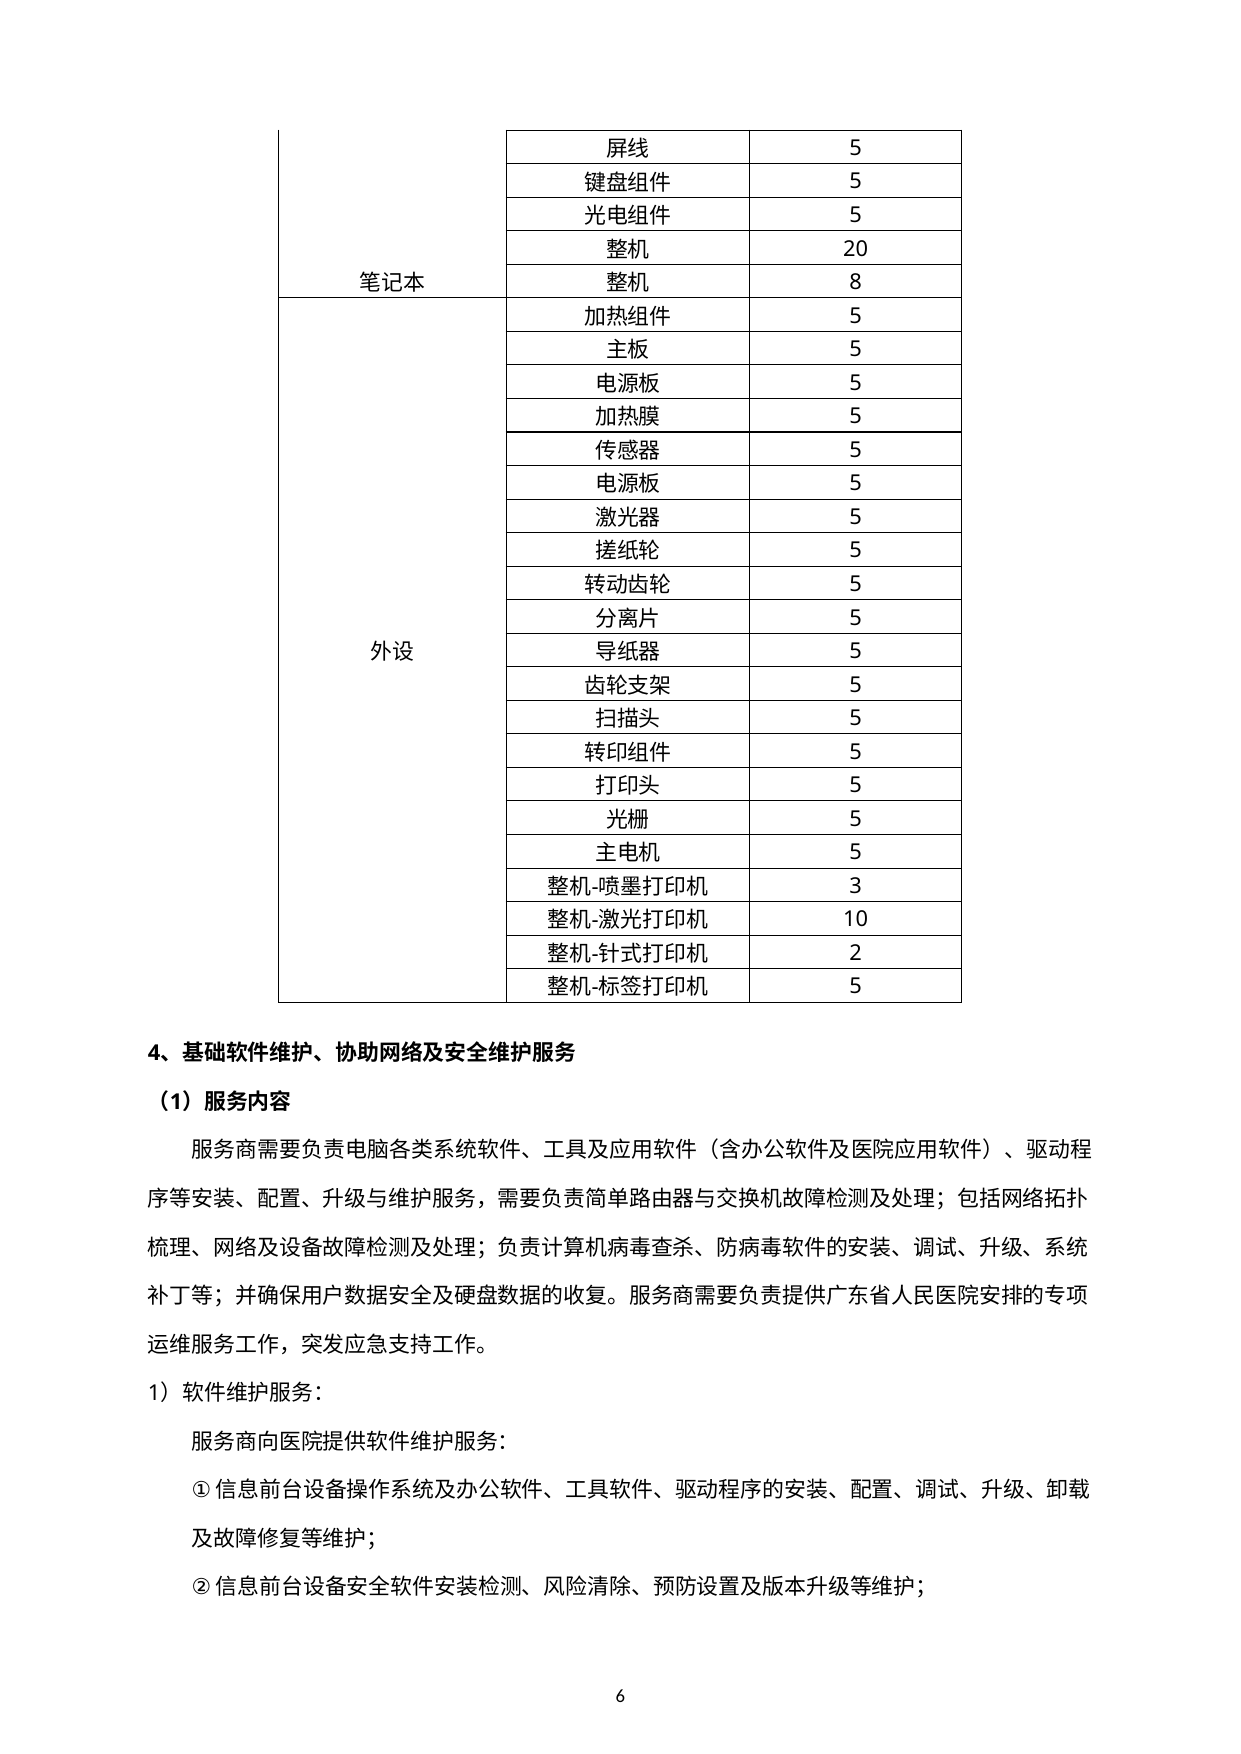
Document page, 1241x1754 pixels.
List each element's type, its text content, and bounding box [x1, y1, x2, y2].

table_cell 20 [750, 231, 961, 264]
table_cell 5 [750, 500, 961, 532]
text 服务商向医院提供软件维护服务： [191, 1423, 1092, 1456]
table_cell 电源板 [507, 466, 749, 498]
text 4、基础软件维护、协助网络及安全维护服务 [148, 1035, 1092, 1068]
text 1）软件维护服务： [148, 1375, 1092, 1408]
table_cell 整机 [507, 265, 749, 297]
table_cell 屏线 [507, 131, 749, 163]
table_cell 扫描头 [507, 701, 749, 733]
table_cell 整机 [507, 231, 749, 264]
table_cell 分离片 [507, 600, 749, 633]
table_cell 光电组件 [507, 198, 749, 230]
table_cell 5 [750, 298, 961, 331]
text 服务商需要负责电脑各类系统软件、工具及应用软件（含办公软件及医院应用软件）、驱动程序等安装、配置、升级与维护服务，需要负责简单路由器与交换机故障检测及处理；包括网络拓扑梳理、网络及设备故障检测及处理；负责计算机病毒查杀、防病毒软件的安装、调试、升级、系统补丁等；并确保用户数据安全及硬盘数据的收复。服务商需要负责提供广东省人民医院安排的专项运维服务工作，突发应急支持工作。 [148, 1132, 1092, 1359]
table_cell 5 [750, 734, 961, 767]
table_cell 加热膜 [507, 399, 749, 431]
table_cell 电源板 [507, 365, 749, 398]
table_cell 齿轮支架 [507, 667, 749, 700]
table_cell 5 [750, 600, 961, 633]
table_cell 5 [750, 667, 961, 700]
table_cell 5 [750, 567, 961, 599]
table_cell 5 [750, 768, 961, 800]
table_cell 5 [750, 701, 961, 733]
table_cell 5 [750, 801, 961, 834]
table_cell 打印头 [507, 768, 749, 800]
table_cell 主板 [507, 332, 749, 364]
table_cell 主电机 [507, 835, 749, 867]
table_cell 5 [750, 365, 961, 398]
table_cell 整机-喷墨打印机 [507, 869, 749, 901]
table_cell 光栅 [507, 801, 749, 834]
table_cell 激光器 [507, 500, 749, 532]
table_cell 转印组件 [507, 734, 749, 767]
table_cell 整机-激光打印机 [507, 902, 749, 934]
table_cell 5 [750, 634, 961, 666]
table_cell 5 [750, 969, 961, 1002]
table_cell 5 [750, 131, 961, 163]
text ②信息前台设备安全软件安装检测、风险清除、预防设置及版本升级等维护； [191, 1569, 1092, 1601]
table_cell 转动齿轮 [507, 567, 749, 599]
text （1）服务内容 [148, 1083, 1092, 1116]
table_cell 笔记本 [279, 264, 506, 297]
table_cell 外设 [279, 298, 506, 1002]
table_cell 整机-标签打印机 [507, 969, 749, 1002]
table_cell 导纸器 [507, 634, 749, 666]
table_cell 10 [750, 902, 961, 934]
table_cell 搓纸轮 [507, 533, 749, 566]
table_cell 5 [750, 433, 961, 465]
table_cell 加热组件 [507, 298, 749, 331]
table_cell 2 [750, 936, 961, 968]
text ①信息前台设备操作系统及办公软件、工具软件、驱动程序的安装、配置、调试、升级、卸载及故障修复等维护； [191, 1472, 1092, 1553]
table_cell 5 [750, 466, 961, 498]
table_cell 3 [750, 869, 961, 901]
table_cell 5 [750, 533, 961, 566]
table_cell 5 [750, 164, 961, 197]
table_cell 传感器 [507, 433, 749, 465]
table_cell 5 [750, 198, 961, 230]
table_cell 键盘组件 [507, 164, 749, 197]
table_cell 5 [750, 399, 961, 431]
table_cell 5 [750, 835, 961, 867]
table_cell 整机-针式打印机 [507, 936, 749, 968]
table_cell 5 [750, 332, 961, 364]
table_cell 8 [750, 265, 961, 297]
